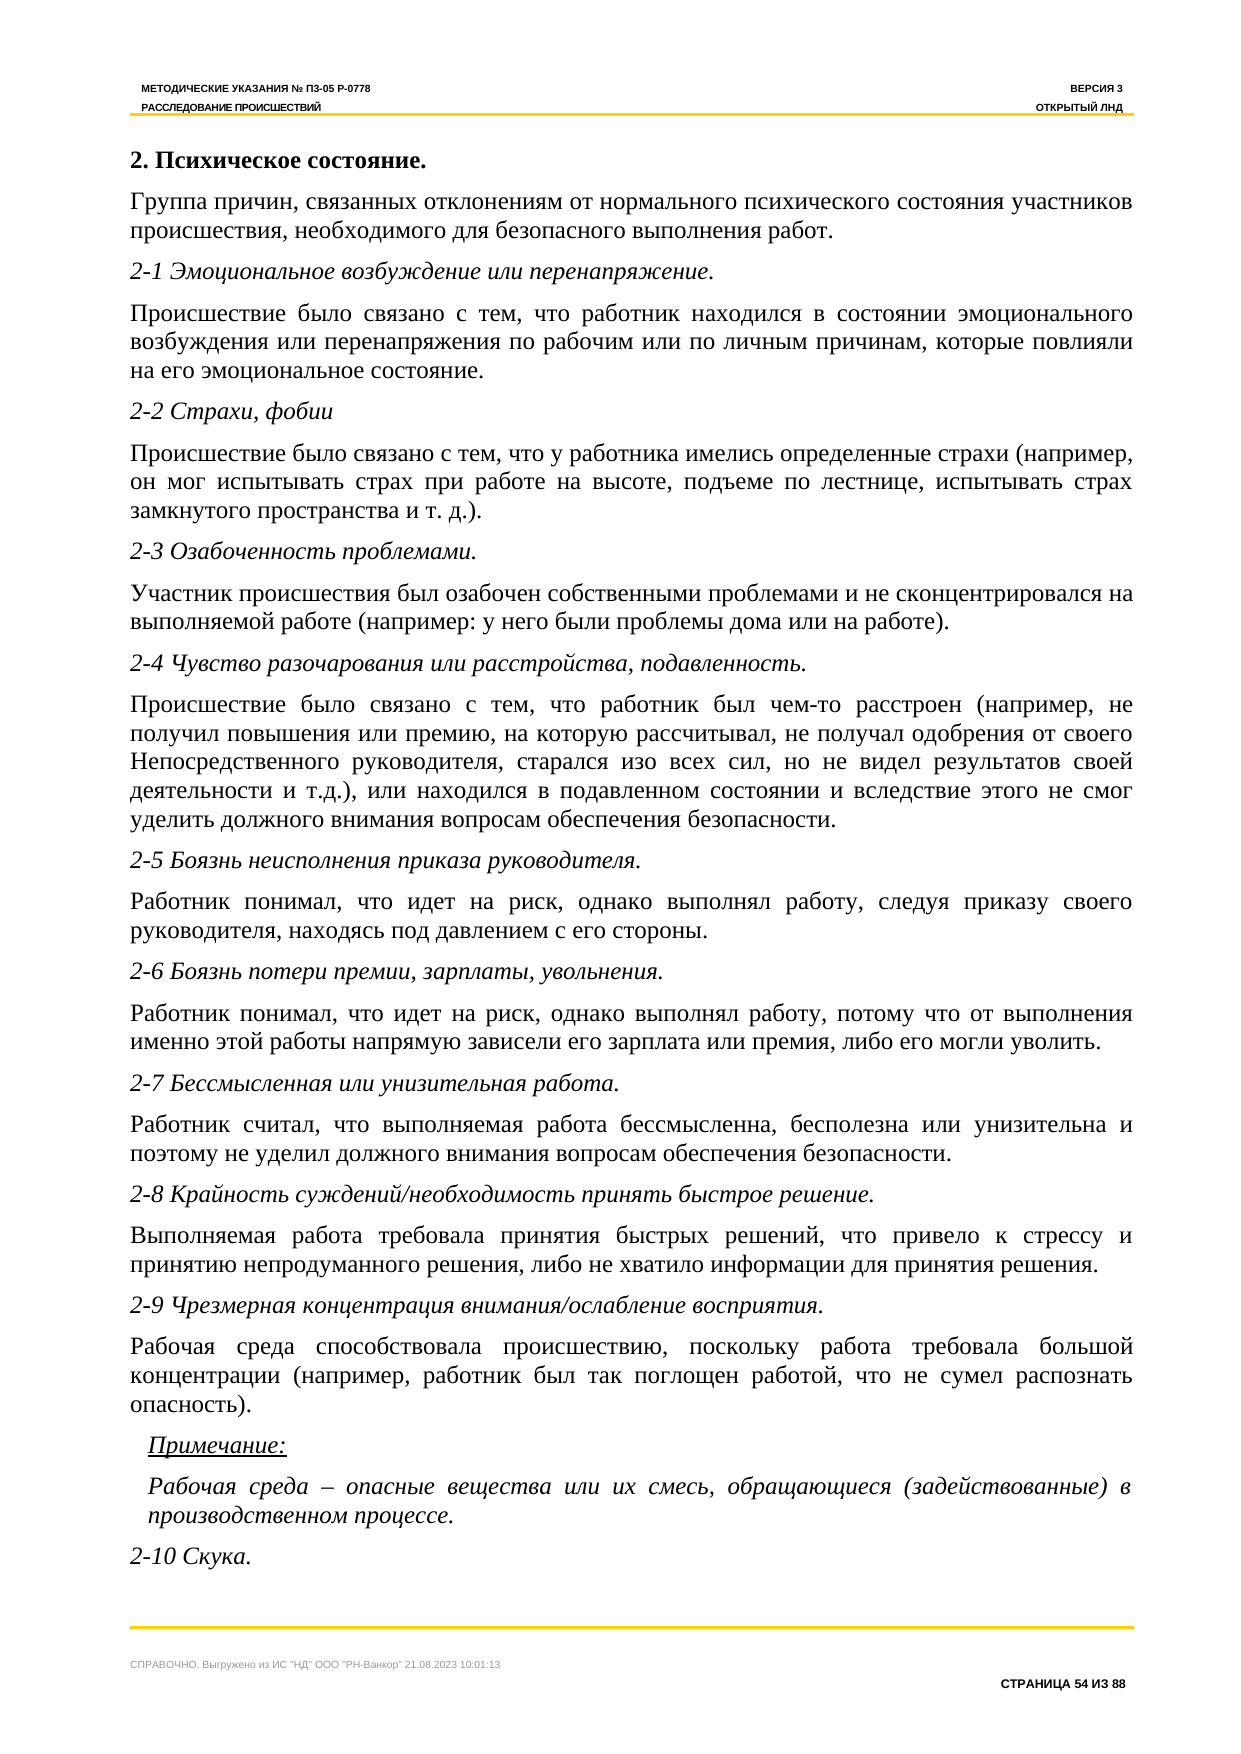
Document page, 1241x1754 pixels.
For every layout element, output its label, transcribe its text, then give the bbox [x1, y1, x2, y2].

text Происшествие было связано с тем, что работник был чем-то расстроен (например, не получил повышения или премию, на которую рассчитывал, не получал одобрения от своего Непосредственного руководителя, старался изо всех сил, но не видел результатов своей деятельности и т.д.), или находился в подавленном состоянии и вследствие этого не смог уделить должного внимания вопросам обеспечения безопасности. [130, 689, 1134, 833]
text 2-5 Боязнь неисполнения приказа руководителя. [130, 845, 1134, 874]
text 2-6 Боязнь потери премии, зарплаты, увольнения. [130, 956, 1134, 985]
text 2-10 Скука. [130, 1541, 1134, 1570]
text 2-4 Чувство разочарования или расстройства, подавленность. [130, 648, 1134, 676]
text 2-2 Страхи, фобии [130, 396, 1134, 425]
text Рабочая среда – опасные вещества или их смесь, обращающиеся (задействованные) в производственном процессе. [148, 1471, 1134, 1529]
text Происшествие было связано с тем, что у работника имелись определенные страхи (например, он мог испытывать страх при работе на высоте, подъеме по лестнице, испытывать страх замкнутого пространства и т. д.). [130, 438, 1134, 524]
text Участник происшествия был озабочен собственными проблемами и не сконцентрировался на выполняемой работе (например: у него были проблемы дома или на работе). [130, 578, 1134, 635]
text 2-8 Крайность суждений/необходимость принять быстрое решение. [130, 1179, 1134, 1208]
text 2-9 Чрезмерная концентрация внимания/ослабление восприятия. [130, 1290, 1134, 1319]
text Работник считал, что выполняемая работа бессмысленна, бесполезна или унизительна и поэтому не уделил должного внимания вопросам обеспечения безопасности. [130, 1109, 1134, 1166]
text Работник понимал, что идет на риск, однако выполнял работу, потому что от выполнения именно этой работы напрямую зависели его зарплата или премия, либо его могли уволить. [130, 998, 1134, 1055]
text 2. Психическое состояние. [130, 145, 1134, 174]
text Группа причин, связанных отклонениям от нормального психического состояния участников происшествия, необходимого для безопасного выполнения работ. [130, 186, 1134, 244]
text Примечание: [148, 1430, 1134, 1459]
text 2-3 Озабоченность проблемами. [130, 536, 1134, 565]
text Рабочая среда способствовала происшествию, поскольку работа требовала большой концентрации (например, работник был так поглощен работой, что не сумел распознать опасность). [130, 1331, 1134, 1418]
text Выполняемая работа требовала принятия быстрых решений, что привело к стрессу и принятию непродуманного решения, либо не хватило информации для принятия решения. [130, 1220, 1134, 1278]
text Работник понимал, что идет на риск, однако выполнял работу, следуя приказу своего руководителя, находясь под давлением с его стороны. [130, 886, 1134, 944]
text 2-7 Бессмысленная или унизительная работа. [130, 1068, 1134, 1096]
text 2-1 Эмоциональное возбуждение или перенапряжение. [130, 256, 1134, 285]
text Происшествие было связано с тем, что работник находился в состоянии эмоционального возбуждения или перенапряжения по рабочим или по личным причинам, которые повлияли на его эмоциональное состояние. [130, 298, 1134, 384]
